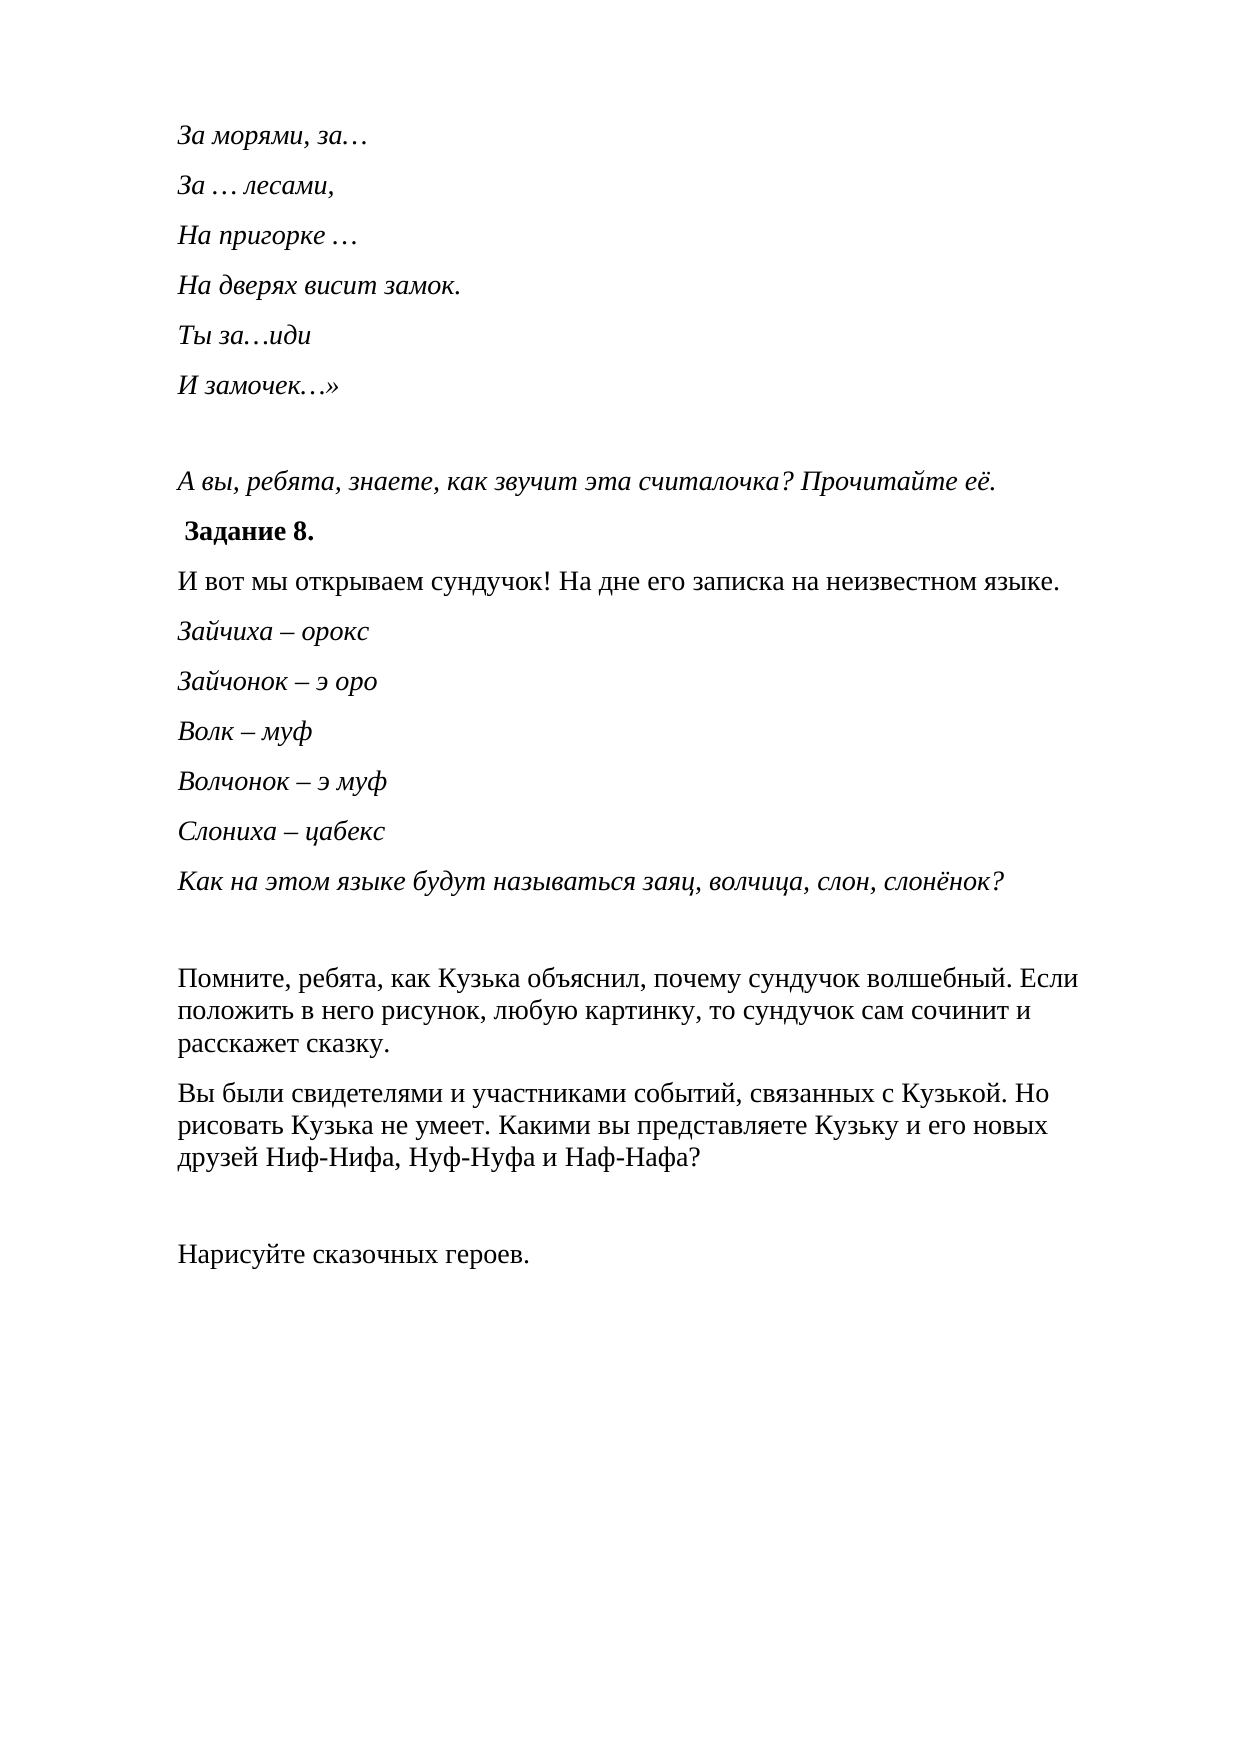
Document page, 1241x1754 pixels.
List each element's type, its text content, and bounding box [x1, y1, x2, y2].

text Задание 8. [177, 514, 1152, 547]
text Нарисуйте сказочных героев. [177, 1237, 1152, 1269]
text Волк – муф [177, 714, 1152, 747]
text А вы, ребята, знаете, как звучит эта считалочка? Прочитайте её. [177, 464, 1152, 497]
text На дверях висит замок. [177, 268, 1152, 301]
text Зайчонок – э оро [177, 664, 1152, 697]
text Помните, ребята, как Кузька объяснил, почему сундучок волшебный. Если положить в него рисунок, любую картинку, то сундучок сам сочинит и расскажет сказку. [177, 961, 1152, 1058]
text За … лесами, [177, 168, 1152, 201]
text Ты за…иди [177, 318, 1152, 351]
text Слониха – цабекс [177, 814, 1152, 847]
text И замочек…» [177, 368, 1152, 401]
text На пригорке … [177, 218, 1152, 251]
text Волчонок – э муф [177, 764, 1152, 797]
text И вот мы открываем сундучок! На дне его записка на неизвестном языке. [177, 564, 1152, 597]
text Как на этом языке будут называться заяц, волчица, слон, слонёнок? [177, 864, 1152, 897]
text За морями, за… [177, 118, 1152, 151]
text Зайчиха – орокс [177, 614, 1152, 647]
text Вы были свидетелями и участниками событий, связанных с Кузькой. Но рисовать Кузька не умеет. Какими вы представляете Кузьку и его новых друзей Ниф-Нифа, Нуф-Нуфа и Наф-Нафа? [177, 1076, 1152, 1173]
